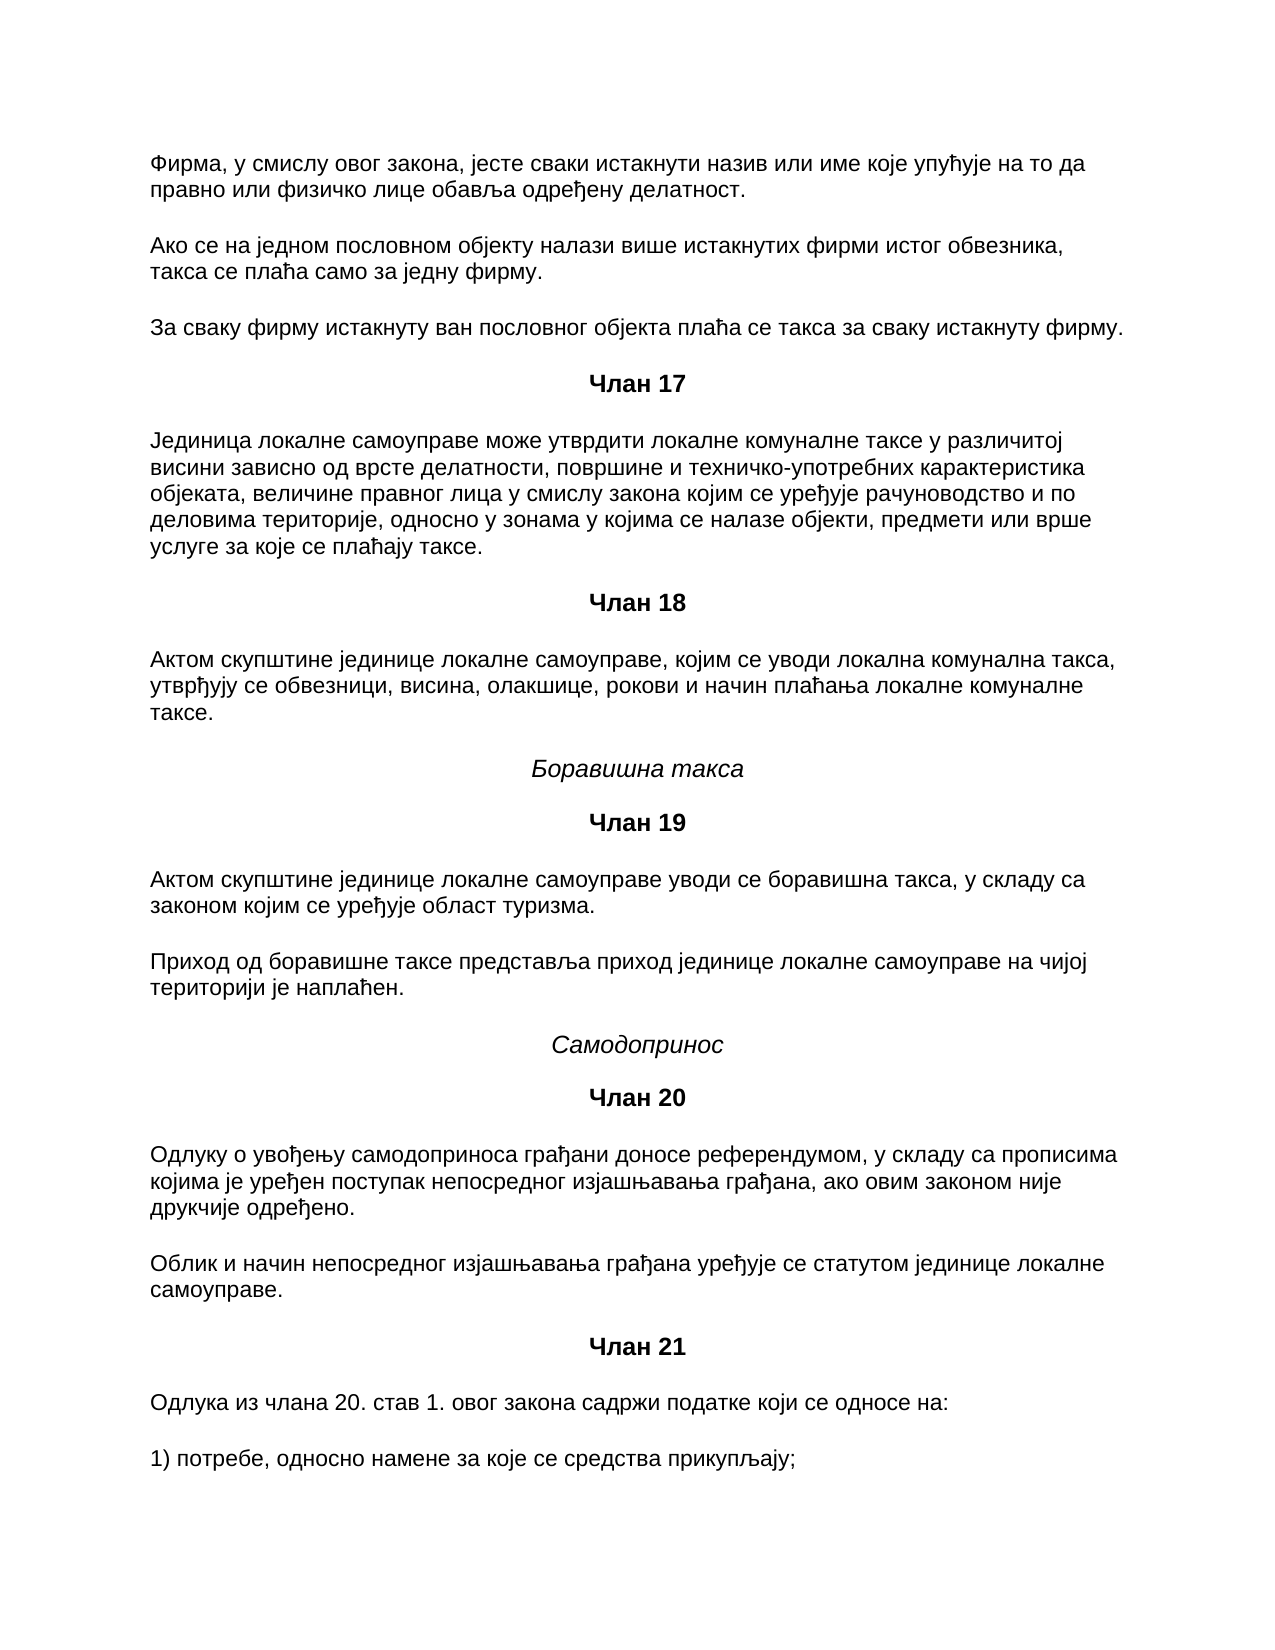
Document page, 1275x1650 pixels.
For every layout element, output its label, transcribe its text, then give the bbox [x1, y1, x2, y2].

text Ако се на једном пословном објекту налази више истакнутих фирми истог обвезника, такса се плаћа само за једну фирму. [150, 232, 1125, 284]
text Члан 19 [150, 808, 1125, 837]
text Одлука из члана 20. став 1. овог закона садржи податке који се односе на: [150, 1389, 1125, 1416]
text За сваку фирму истакнуту ван пословног објекта плаћа се такса за сваку истакнуту фирму. [150, 314, 1125, 340]
text Одлуку о увођењу самодоприноса грађани доносе референдумом, у складу са прописима којима је уређен поступак непосредног изјашњавања грађана, ако овим законом није друкчије одређено. [150, 1141, 1125, 1220]
text Облик и начин непосредног изјашњавања грађана уређује се статутом јединице локалне самоуправе. [150, 1249, 1125, 1302]
text Фирма, у смислу овог закона, јесте сваки истакнути назив или име које упућује на то да правно или физичко лице обавља одређену делатност. [150, 150, 1125, 203]
text Члан 21 [150, 1331, 1125, 1360]
text Самодопринос [150, 1030, 1125, 1058]
text Јединица локалне самоуправе може утврдити локалне комуналне таксе у различитој висини зависно од врсте делатности, површине и техничко-употребних карактеристика објеката, величине правног лица у смислу закона којим се уређује рачуноводство и по деловима територије, односно у зонама у којима се налазе објекти, предмети или врше услуге за које се плаћају таксе. [150, 427, 1125, 559]
text 1) потребе, односно намене за које се средства прикупљају; [150, 1445, 1125, 1471]
text Члан 20 [150, 1083, 1125, 1112]
text Члан 17 [150, 369, 1125, 398]
text Члан 18 [150, 588, 1125, 617]
text Актом скупштине јединице локалне самоуправе уводи се боравишна такса, у складу са законом којим се уређује област туризма. [150, 866, 1125, 919]
text Приход од боравишне таксе представља приход јединице локалне самоуправе на чијој територији је наплаћен. [150, 948, 1125, 1001]
text Боравишна такса [150, 754, 1125, 783]
text Актом скупштине јединице локалне самоуправе, којим се уводи локална комунална такса, утврђују се обвезници, висина, олакшице, рокови и начин плаћања локалне комуналне таксе. [150, 646, 1125, 725]
